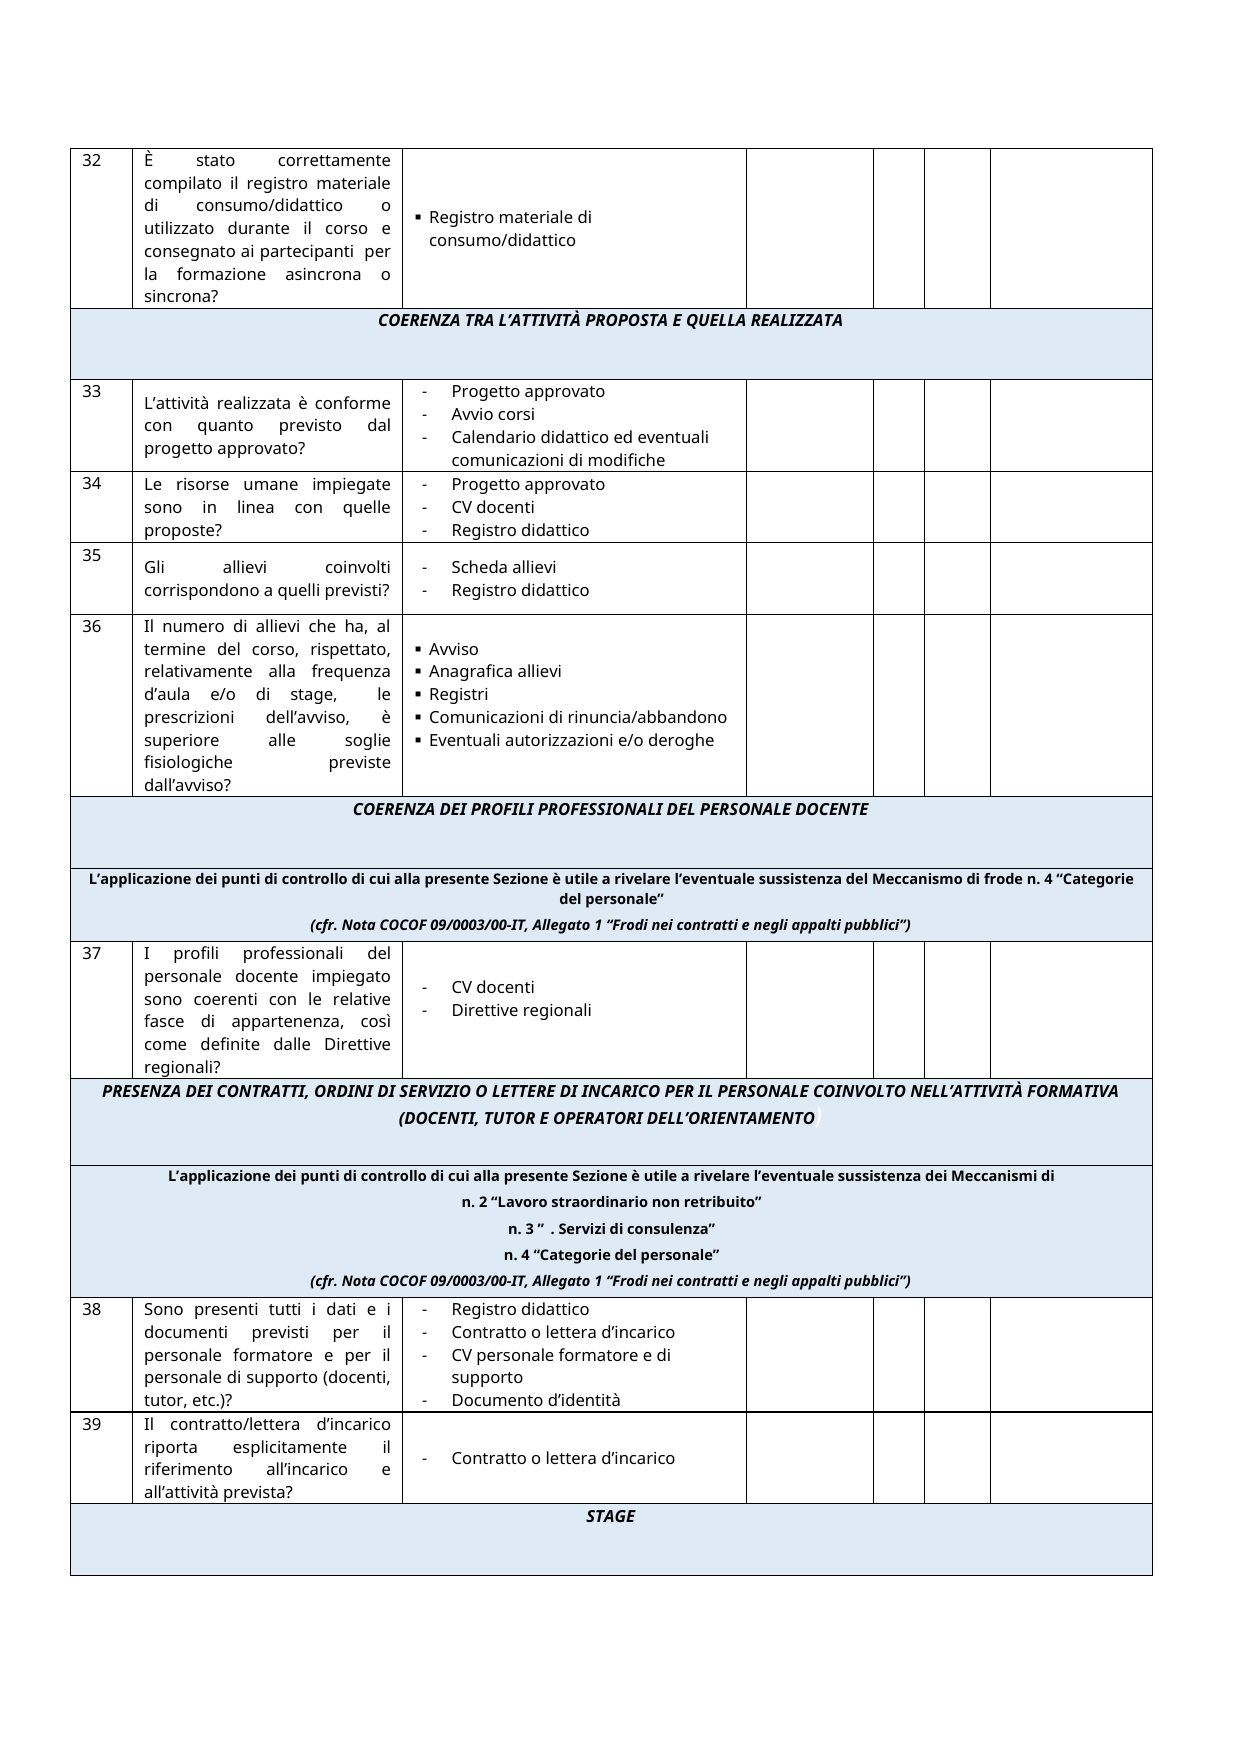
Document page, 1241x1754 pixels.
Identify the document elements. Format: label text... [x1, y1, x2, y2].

table_cell [925, 472, 990, 542]
table_cell [925, 942, 990, 1078]
table_cell [747, 1298, 873, 1411]
table_cell I profili professionali del personale docente impiegato sono coerenti con le relative fasce di appartenenza, così come definite dalle Direttive regionali? [133, 942, 402, 1078]
table_cell [925, 1298, 990, 1411]
table_cell [747, 149, 873, 308]
table_cell 37 [71, 942, 132, 1078]
table_cell [925, 615, 990, 796]
table_cell [874, 942, 924, 1078]
table_cell [991, 1298, 1152, 1411]
table_cell Avviso Anagrafica allievi Registri Comunicazioni di rinuncia/abbandono Eventuali autorizzazioni e/o deroghe [403, 615, 746, 796]
table_cell Registro didattico Contratto o lettera d’incarico CV personale formatore e di supporto Documento d’identità [403, 1298, 746, 1411]
table_cell Il contratto/lettera d’incarico riporta esplicitamente il riferimento all’incarico e all’attività prevista? [133, 1413, 402, 1503]
table_cell 35 [71, 543, 132, 613]
table_cell [747, 543, 873, 613]
table_cell [991, 380, 1152, 471]
table_cell 36 [71, 615, 132, 796]
table_cell Registro materiale di consumo/didattico [403, 149, 746, 308]
table_cell [925, 543, 990, 613]
table_cell PRESENZA DEI CONTRATTI, ORDINI DI SERVIZIO O LETTERE DI INCARICO PER IL PERSONALE COINVOLTO NELL’ATTIVITÀ FORMATIVA (DOCENTI, TUTOR E OPERATORI DELL’ORIENTAMENTO) [71, 1079, 1152, 1165]
table_cell [747, 380, 873, 471]
table_cell 34 [71, 472, 132, 542]
table_cell [747, 1413, 873, 1503]
table_cell [874, 472, 924, 542]
table_cell [991, 149, 1152, 308]
table_cell STAGE [71, 1504, 1152, 1575]
table_cell [991, 942, 1152, 1078]
table_cell Sono presenti tutti i dati e i documenti previsti per il personale formatore e per il personale di supporto (docenti, tutor, etc.)? [133, 1298, 402, 1411]
table_cell [874, 380, 924, 471]
table_cell Progetto approvato Avvio corsi Calendario didattico ed eventuali comunicazioni di modifiche [403, 380, 746, 471]
table_cell Gli allievi coinvolti corrispondono a quelli previsti? [133, 543, 402, 613]
table_cell L’attività realizzata è conforme con quanto previsto dal progetto approvato? [133, 380, 402, 471]
table_cell Progetto approvato CV docenti Registro didattico [403, 472, 746, 542]
table_cell Il numero di allievi che ha, al termine del corso, rispettato, relativamente alla frequenza d’aula e/o di stage, le prescrizioni dell’avviso, è superiore alle soglie fisiologiche previste dall’avviso? [133, 615, 402, 796]
table_cell [991, 543, 1152, 613]
table_cell CV docenti Direttive regionali [403, 942, 746, 1078]
table_cell [874, 543, 924, 613]
table_cell L’applicazione dei punti di controllo di cui alla presente Sezione è utile a rivelare l’eventuale sussistenza del Meccanismo di frode n. 4 “Categorie del personale” (cfr. Nota COCOF 09/0003/00-IT, Allegato 1 “Frodi nei contratti e negli appalti pubblici”) [71, 869, 1152, 941]
table_cell [925, 149, 990, 308]
table_cell [747, 942, 873, 1078]
table_cell COERENZA TRA L’ATTIVITÀ PROPOSTA E QUELLA REALIZZATA [71, 309, 1152, 379]
table_cell [874, 149, 924, 308]
table_cell [991, 472, 1152, 542]
table_cell [874, 1413, 924, 1503]
table_cell [747, 472, 873, 542]
table_cell 39 [71, 1413, 132, 1503]
table_cell [991, 1413, 1152, 1503]
table_cell [925, 380, 990, 471]
table_cell Contratto o lettera d’incarico [403, 1413, 746, 1503]
table_cell 32 [71, 149, 132, 308]
table_cell Scheda allievi Registro didattico [403, 543, 746, 613]
table_cell [874, 1298, 924, 1411]
table_cell [874, 615, 924, 796]
table_cell L’applicazione dei punti di controllo di cui alla presente Sezione è utile a rivelare l’eventuale sussistenza dei Meccanismi di n. 2 “Lavoro straordinario non retribuito” n. 3 ” . Servizi di consulenza” n. 4 “Categorie del personale” (cfr. Nota COCOF 09/0003/00-IT, Allegato 1 “Frodi nei contratti e negli appalti pubblici”) [71, 1166, 1152, 1297]
table_cell È stato correttamente compilato il registro materiale di consumo/didattico o utilizzato durante il corso e consegnato ai partecipanti per la formazione asincrona o sincrona? [133, 149, 402, 308]
table_cell [747, 615, 873, 796]
table_cell COERENZA DEI PROFILI PROFESSIONALI DEL PERSONALE DOCENTE [71, 797, 1152, 868]
table_cell [925, 1413, 990, 1503]
table_cell [991, 615, 1152, 796]
table_cell Le risorse umane impiegate sono in linea con quelle proposte? [133, 472, 402, 542]
table_cell 33 [71, 380, 132, 471]
table_cell 38 [71, 1298, 132, 1411]
